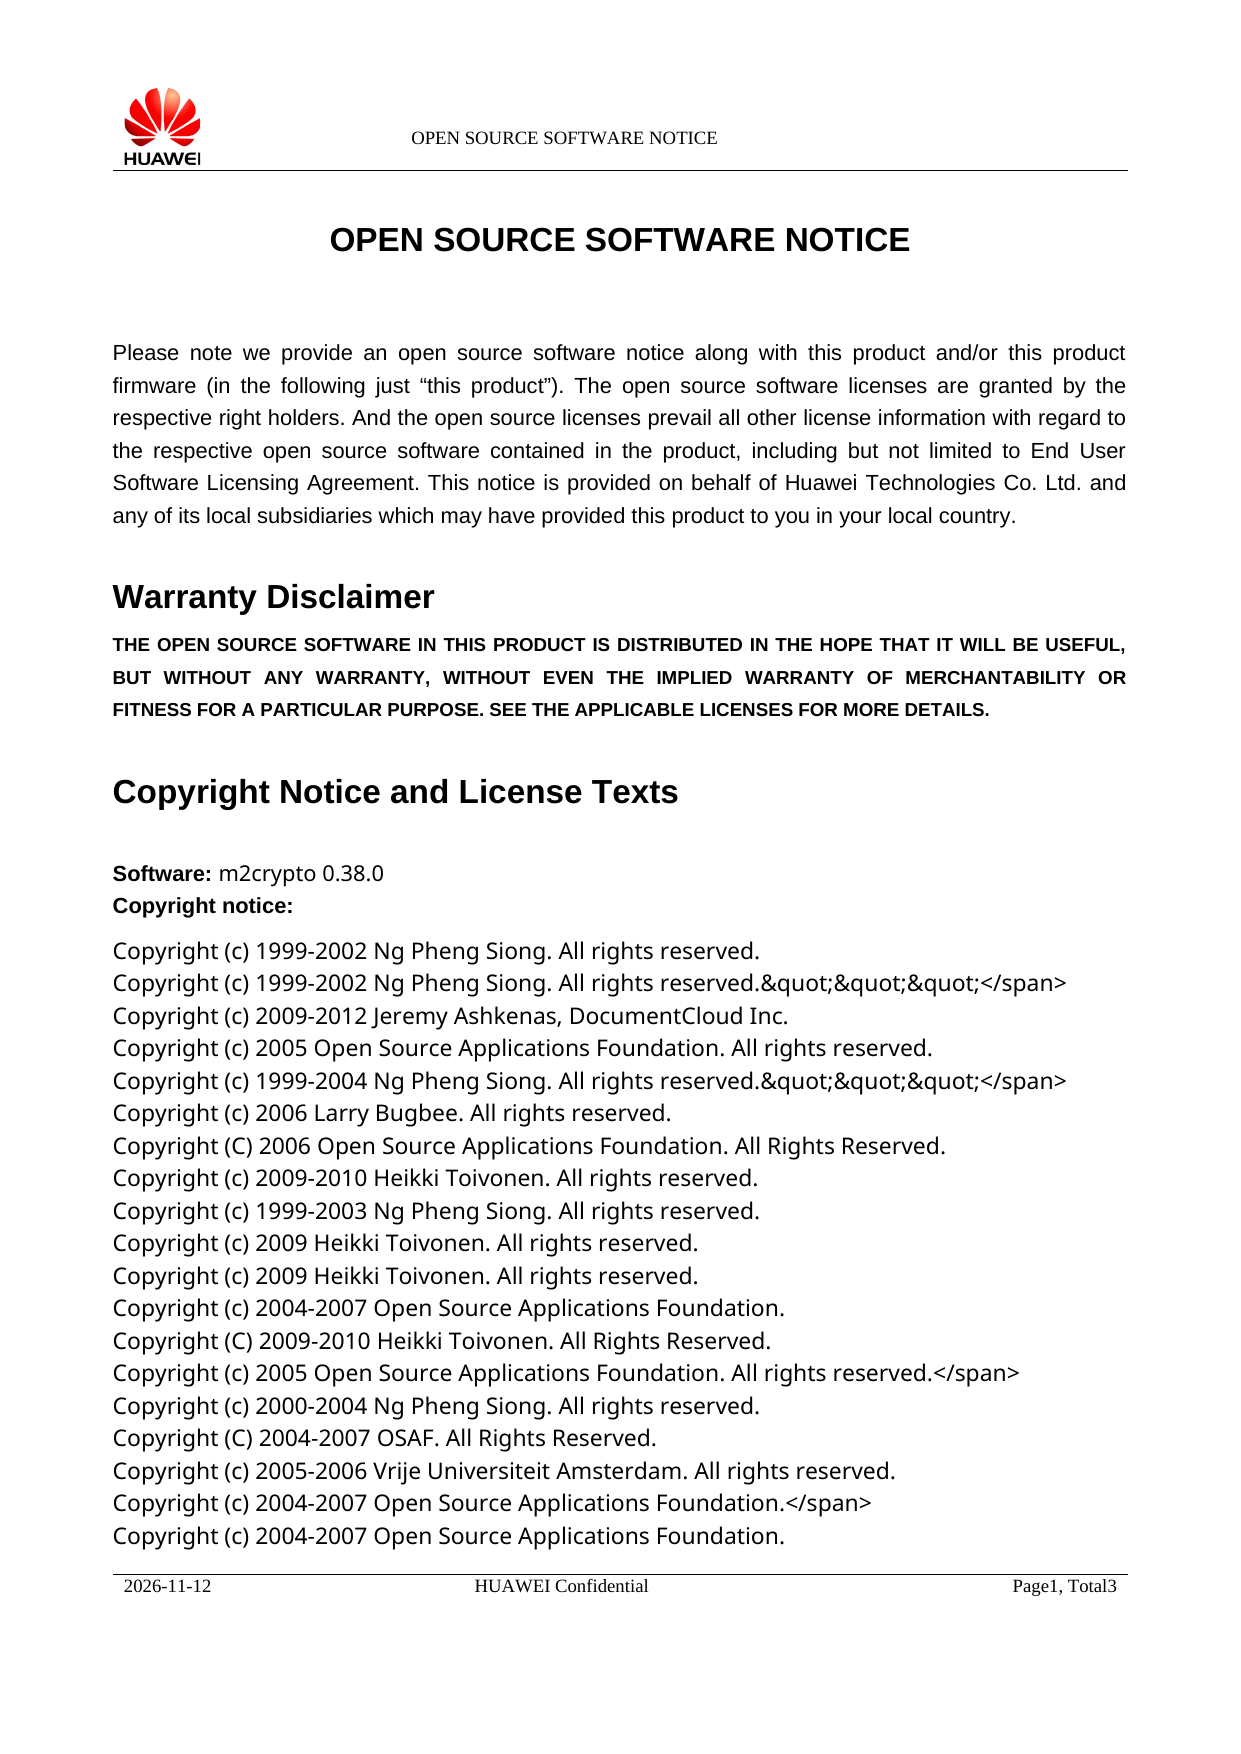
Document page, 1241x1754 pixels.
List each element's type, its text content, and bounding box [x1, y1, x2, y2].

text Warranty Disclaimer [112, 564, 1128, 629]
text Copyright Notice and License Texts [112, 759, 1128, 824]
text The open source software in this product is distributed in the hope that it will be useful, but WITHOUT ANY WARRANTY, without even the implied warranty of MERCHANTABILITY or FITNESS FOR A PARTICULAR PURPOSE. See the applicable licenses for more details. [112, 629, 1128, 726]
picture [124, 88, 201, 165]
text OPEN SOURCE SOFTWARE NOTICE [112, 206, 1128, 271]
text Please note we provide an open source software notice along with this product and/or this product firmware (in the following just “this product”). The open source software licenses are granted by the respective right holders. And the open source licenses prevail all other license information with regard to the respective open source software contained in the product, including but not limited to End User Software Licensing Agreement. This notice is provided on behalf of Huawei Technologies Co. Ltd. and any of its local subsidiaries which may have provided this product to you in your local country. [112, 336, 1128, 531]
title Software: m2crypto 0.38.0 [112, 856, 1128, 889]
text Copyright (c) 1999-2002 Ng Pheng Siong. All rights reserved. Copyright (c) 1999-2002 Ng Pheng Siong. All rights reserved.&quot;&quot;&quot;</span> Copyright (c) 2009-2012 Jeremy Ashkenas, DocumentCloud Inc. Copyright (c) 2005 Open Source Applications Foundation. All rights reserved. Copyright (c) 1999-2004 Ng Pheng Siong. All rights reserved.&quot;&quot;&quot;</span> Copyright (c) 2006 Larry Bugbee. All rights reserved. Copyright (C) 2006 Open Source Applications Foundation. All Rights Reserved. Copyright (c) 2009-2010 Heikki Toivonen. All rights reserved. Copyright (c) 1999-2003 Ng Pheng Siong. All rights reserved. Copyright (c) 2009 Heikki Toivonen. All rights reserved. Copyright (c) 2009 Heikki Toivonen. All rights reserved. Copyright (c) 2004-2007 Open Source Applications Foundation. Copyright (C) 2009-2010 Heikki Toivonen. All Rights Reserved. Copyright (c) 2005 Open Source Applications Foundation. All rights reserved.</span> Copyright (c) 2000-2004 Ng Pheng Siong. All rights reserved. Copyright (C) 2004-2007 OSAF. All Rights Reserved. Copyright (c) 2005-2006 Vrije Universiteit Amsterdam. All rights reserved. Copyright (c) 2004-2007 Open Source Applications Foundation.</span> Copyright (c) 2004-2007 Open Source Applications Foundation. [112, 934, 1128, 1551]
text Copyright notice: [112, 889, 1128, 921]
